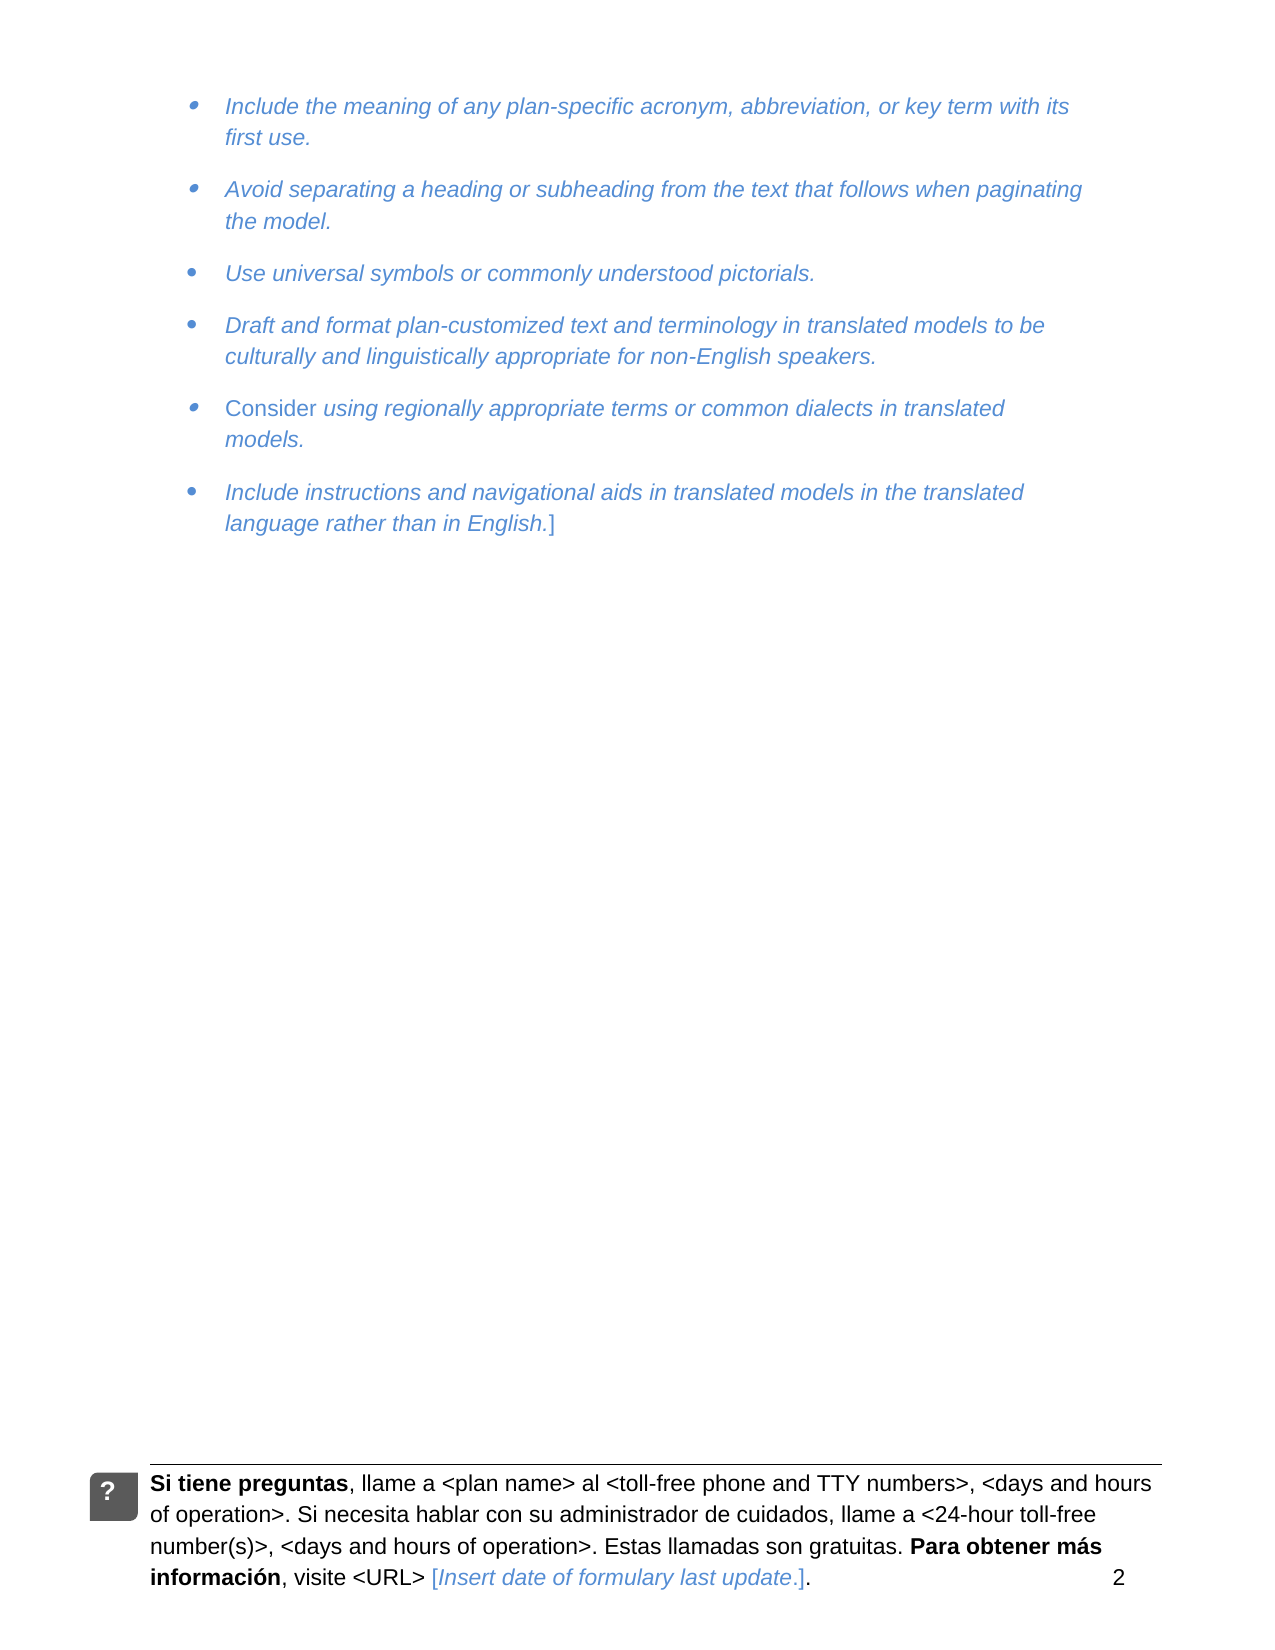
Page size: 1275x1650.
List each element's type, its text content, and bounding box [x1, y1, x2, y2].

list Use universal symbols or commonly understood pictorials. [187, 256, 1087, 287]
list Consider using regionally appropriate terms or common dialects in translated models. [187, 392, 1087, 454]
list Include the meaning of any plan-specific acronym, abbreviation, or key term with its first use. [187, 89, 1087, 152]
list Avoid separating a heading or subheading from the text that follows when paginating the model. [187, 173, 1087, 235]
list Include instructions and navigational aids in translated models in the translated language rather than in English.] [187, 475, 1087, 537]
list Draft and format plan-customized text and terminology in translated models to be culturally and linguistically appropriate for non-English speakers. [187, 308, 1087, 371]
